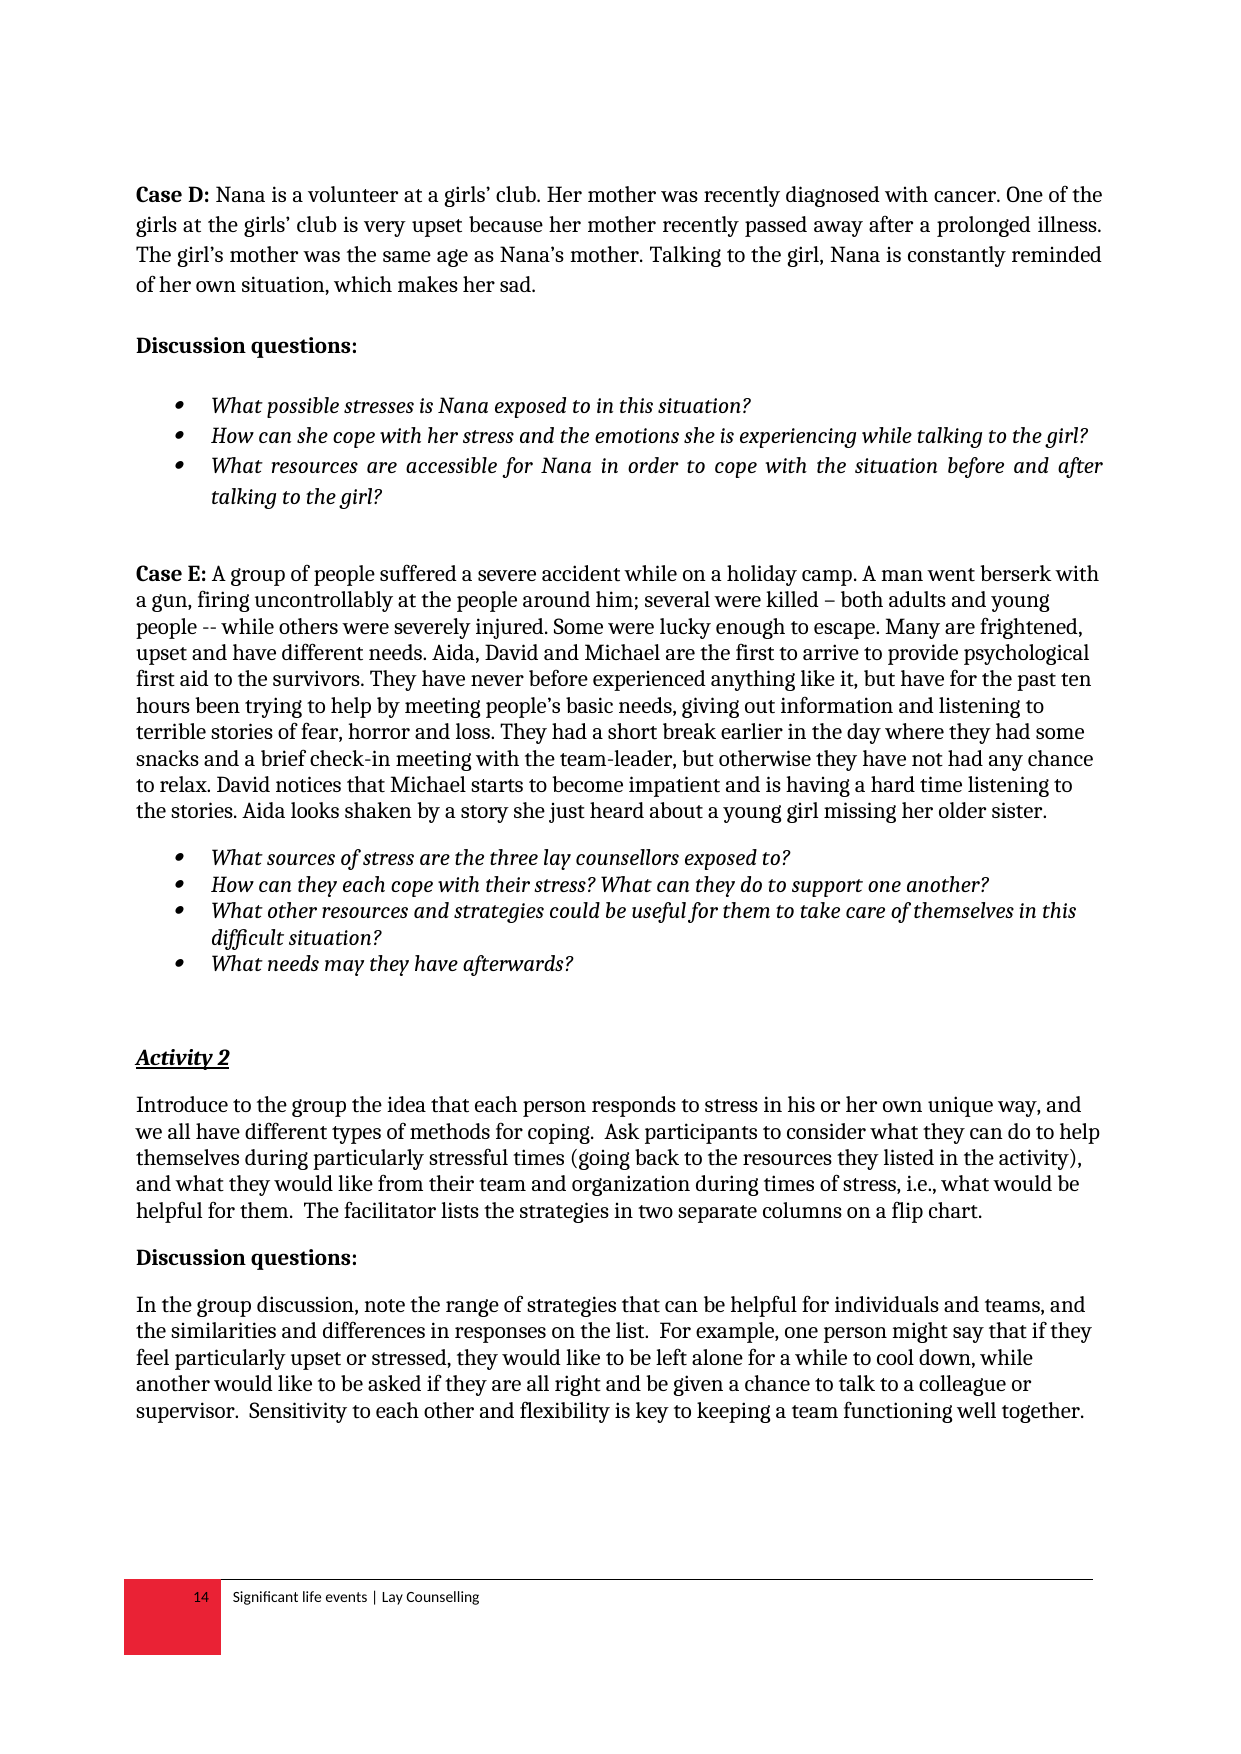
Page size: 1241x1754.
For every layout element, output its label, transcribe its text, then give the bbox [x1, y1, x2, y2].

text In the group discussion, note the range of strategies that can be helpful for individuals and teams, and the similarities and differences in responses on the list. For example, one person might say that if they feel particularly upset or stressed, they would like to be left alone for a while to cool down, while another would like to be asked if they are all right and be given a chance to talk to a colleague or supervisor. Sensitivity to each other and flexibility is key to keeping a team functioning well together. [136, 1292, 1104, 1424]
text Discussion questions: [136, 332, 1104, 359]
subtitle Activity 2 [136, 1045, 1104, 1071]
text Discussion questions: [136, 1245, 1104, 1271]
list What sources of stress are the three lay counsellors exposed to? [173, 845, 1104, 872]
list What other resources and strategies could be useful for them to take care of themselves in this difficult situation? [173, 898, 1104, 951]
list What possible stresses is Nana exposed to in this situation? [173, 393, 1104, 419]
text Introduce to the group the idea that each person responds to stress in his or her own unique way, and we all have different types of methods for coping. Ask participants to consider what they can do to help themselves during particularly stressful times (going back to the resources they listed in the activity), and what they would like from their team and organization during times of stress, i.e., what would be helpful for them. The facilitator lists the strategies in two separate columns on a flip chart. [136, 1092, 1104, 1224]
list What resources are accessible for Nana in order to cope with the situation before and after talking to the girl? [173, 453, 1104, 510]
list How can she cope with her stress and the emotions she is experiencing while talking to the girl? [173, 423, 1104, 449]
text Case D: Nana is a volunteer at a girls’ club. Her mother was recently diagnosed with cancer. One of the girls at the girls’ club is very upset because her mother recently passed away after a prolonged illness. The girl’s mother was the same age as Nana’s mother. Talking to the girl, Nana is constantly reminded of her own situation, which makes her sad. [136, 181, 1104, 298]
text Case E: A group of people suffered a severe accident while on a holiday camp. A man went berserk with a gun, firing uncontrollably at the people around him; several were killed – both adults and young people -- while others were severely injured. Some were lucky enough to escape. Many are frightened, upset and have different needs. Aida, David and Michael are the first to arrive to provide psychological first aid to the survivors. They have never before experienced anything like it, but have for the past ten hours been trying to help by meeting people’s basic needs, giving out information and listening to terrible stories of fear, horror and loss. They had a short break earlier in the day where they had some snacks and a brief check-in meeting with the team-leader, but otherwise they have not had any chance to relax. David notices that Michael starts to become impatient and is having a hard time listening to the stories. Aida looks shaken by a story she just heard about a young girl missing her older sister. [136, 561, 1104, 824]
list What needs may they have afterwards? [173, 951, 1104, 977]
list How can they each cope with their stress? What can they do to support one another? [173, 872, 1104, 898]
